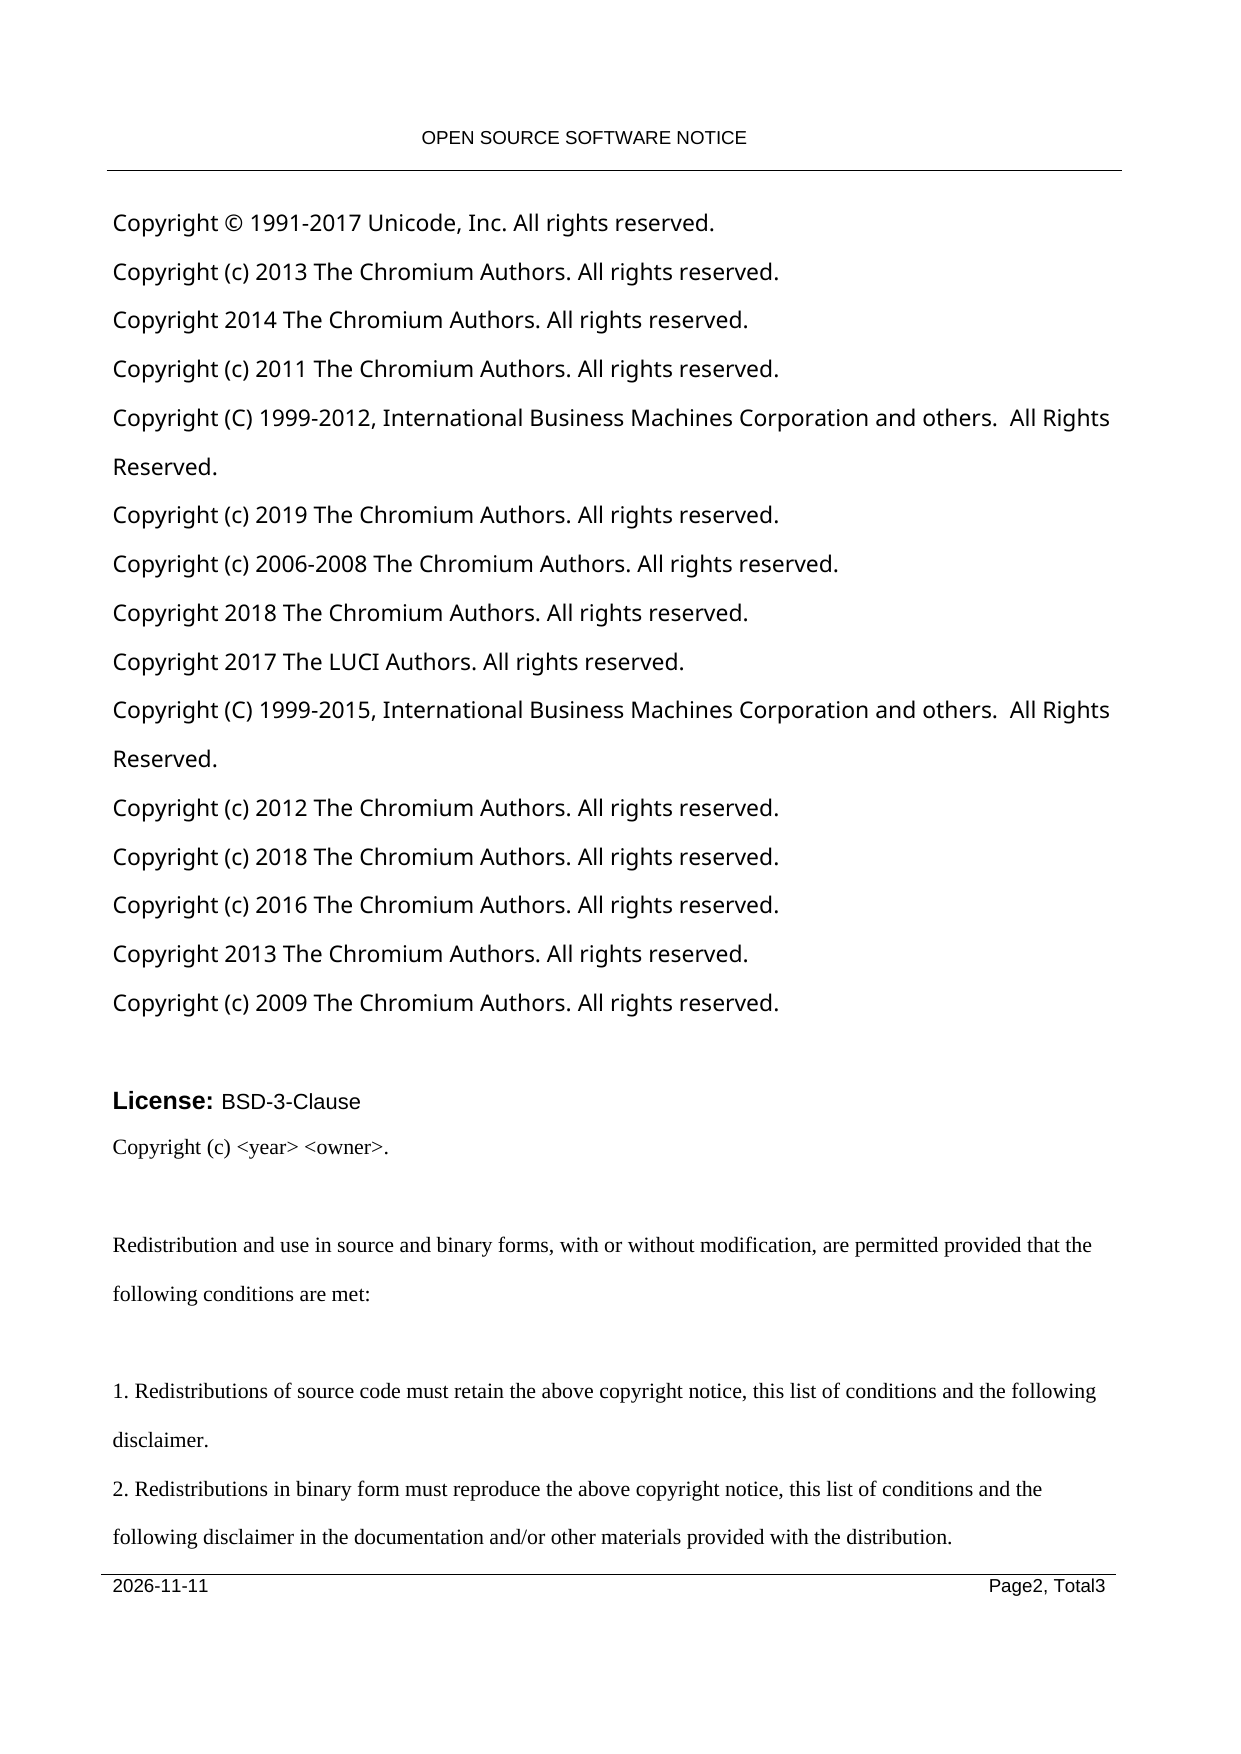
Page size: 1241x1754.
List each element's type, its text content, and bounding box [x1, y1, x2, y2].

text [112, 206, 1128, 1068]
text License: BSD-3-Clause [112, 1084, 1128, 1116]
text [112, 1131, 1128, 1553]
